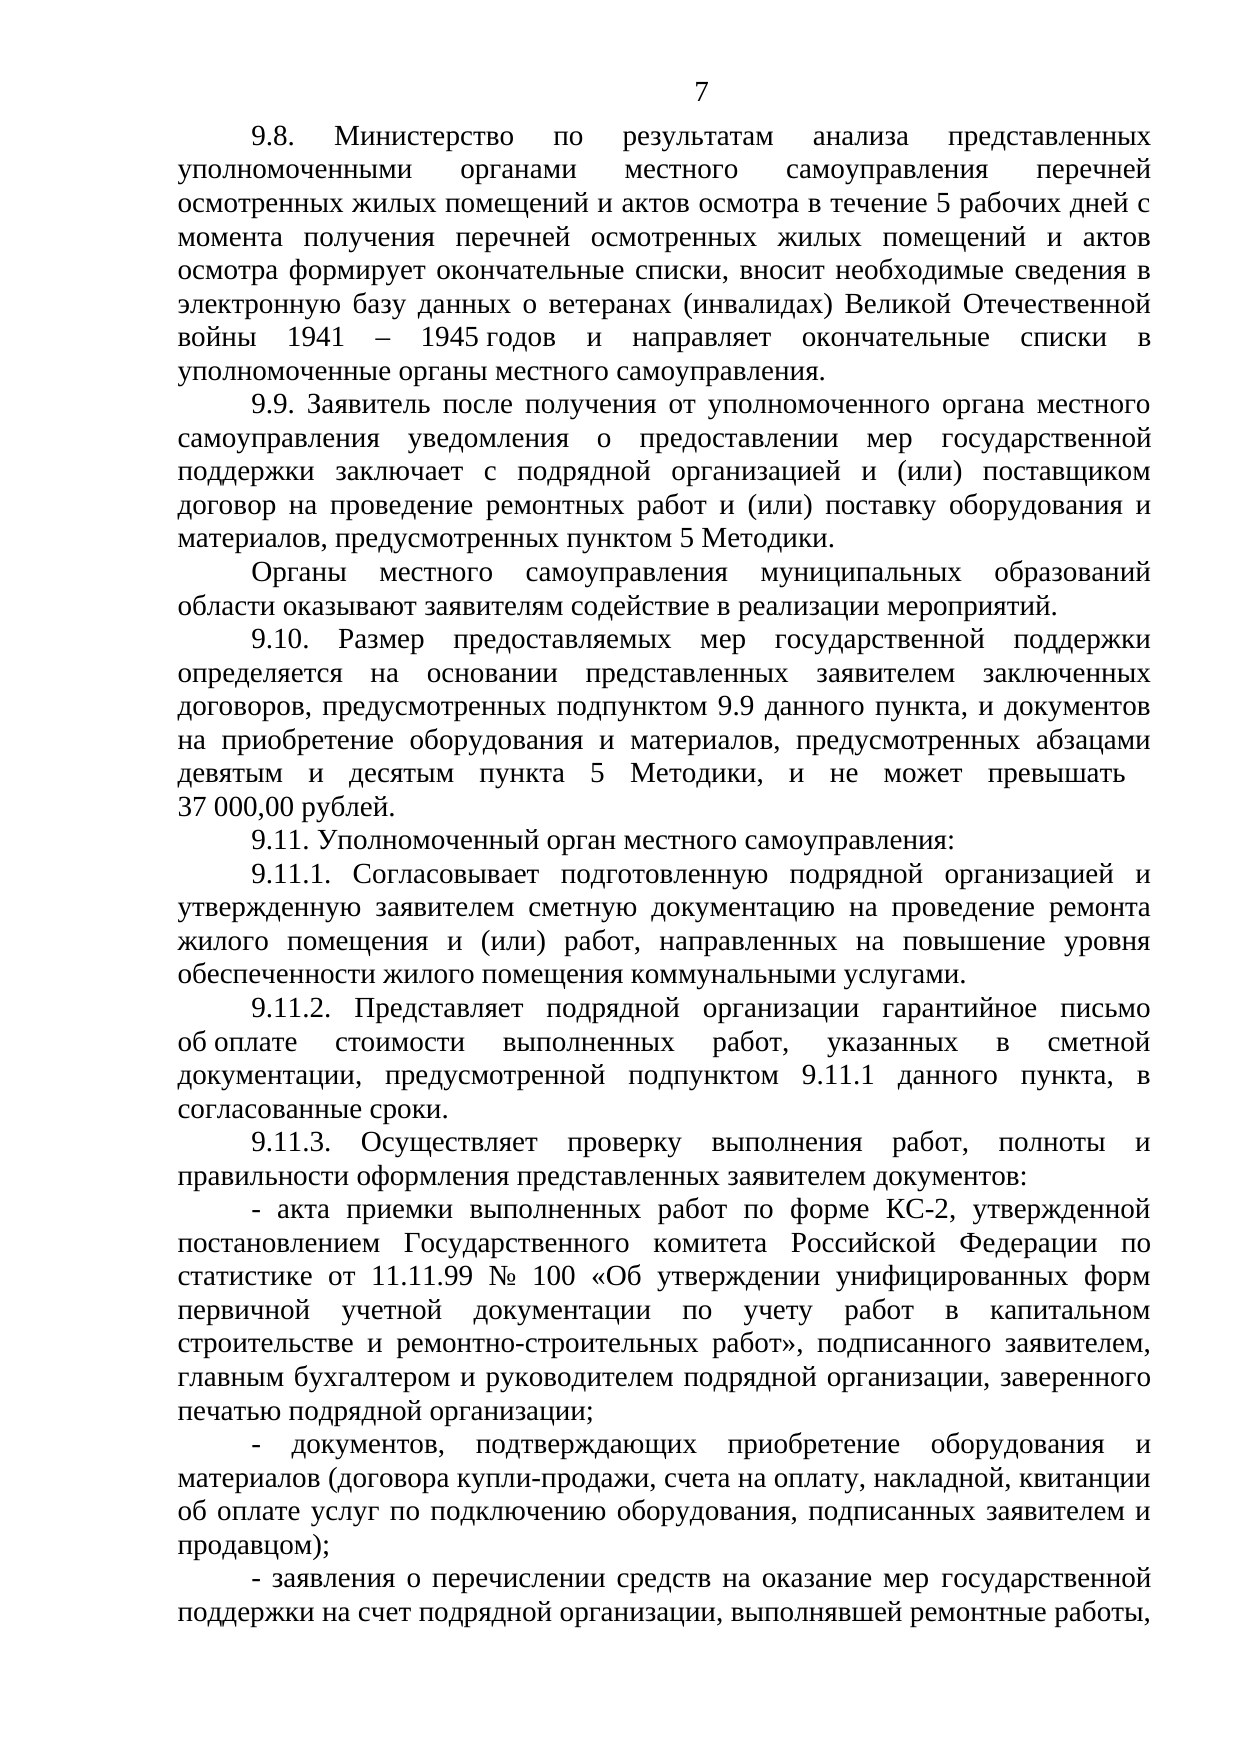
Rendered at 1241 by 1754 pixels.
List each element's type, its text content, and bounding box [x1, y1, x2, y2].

text - документов, подтверждающих приобретение оборудования и материалов (договора купли-продажи, счета на оплату, накладной, квитанции об оплате услуг по подключению оборудования, подписанных заявителем и продавцом); [177, 1426, 1152, 1560]
text 9.11.3. Осуществляет проверку выполнения работ, полноты и правильности оформления представленных заявителем документов: [177, 1124, 1152, 1191]
text 9.8. Министерство по результатам анализа представленных уполномоченными органами местного самоуправления перечней осмотренных жилых помещений и актов осмотра в течение 5 рабочих дней с момента получения перечней осмотренных жилых помещений и актов осмотра формирует окончательные списки, вносит необходимые сведения в электронную базу данных о ветеранах (инвалидах) Великой Отечественной войны 1941 – 1945 годов и направляет окончательные списки в уполномоченные органы местного самоуправления. [177, 118, 1152, 386]
text 9.9. Заявитель после получения от уполномоченного органа местного самоуправления уведомления о предоставлении мер государственной поддержки заключает с подрядной организацией и (или) поставщиком договор на проведение ремонтных работ и (или) поставку оборудования и материалов, предусмотренных пунктом 5 Методики. [177, 386, 1152, 554]
text 9.10. Размер предоставляемых мер государственной поддержки определяется на основании представленных заявителем заключенных договоров, предусмотренных подпунктом 9.9 данного пункта, и документов на приобретение оборудования и материалов, предусмотренных абзацами девятым и десятым пункта 5 Методики, и не может превышать 37 000,00 рублей. [177, 621, 1152, 822]
text Органы местного самоуправления муниципальных образований области оказывают заявителям содействие в реализации мероприятий. [177, 554, 1152, 621]
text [177, 1560, 1152, 1627]
text - акта приемки выполненных работ по форме КС-2, утвержденной постановлением Государственного комитета Российской Федерации по статистике от 11.11.99 № 100 «Об утверждении унифицированных форм первичной учетной документации по учету работ в капитальном строительстве и ремонтно-строительных работ», подписанного заявителем, главным бухгалтером и руководителем подрядной организации, заверенного печатью подрядной организации; [177, 1191, 1152, 1426]
text 9.11.1. Согласовывает подготовленную подрядной организацией и утвержденную заявителем сметную документацию на проведение ремонта жилого помещения и (или) работ, направленных на повышение уровня обеспеченности жилого помещения коммунальными услугами. [177, 856, 1152, 990]
text 9.11.2. Представляет подрядной организации гарантийное письмо об оплате стоимости выполненных работ, указанных в сметной документации, предусмотренной подпунктом 9.11.1 данного пункта, в согласованные сроки. [177, 990, 1152, 1124]
text 9.11. Уполномоченный орган местного самоуправления: [177, 822, 1152, 856]
